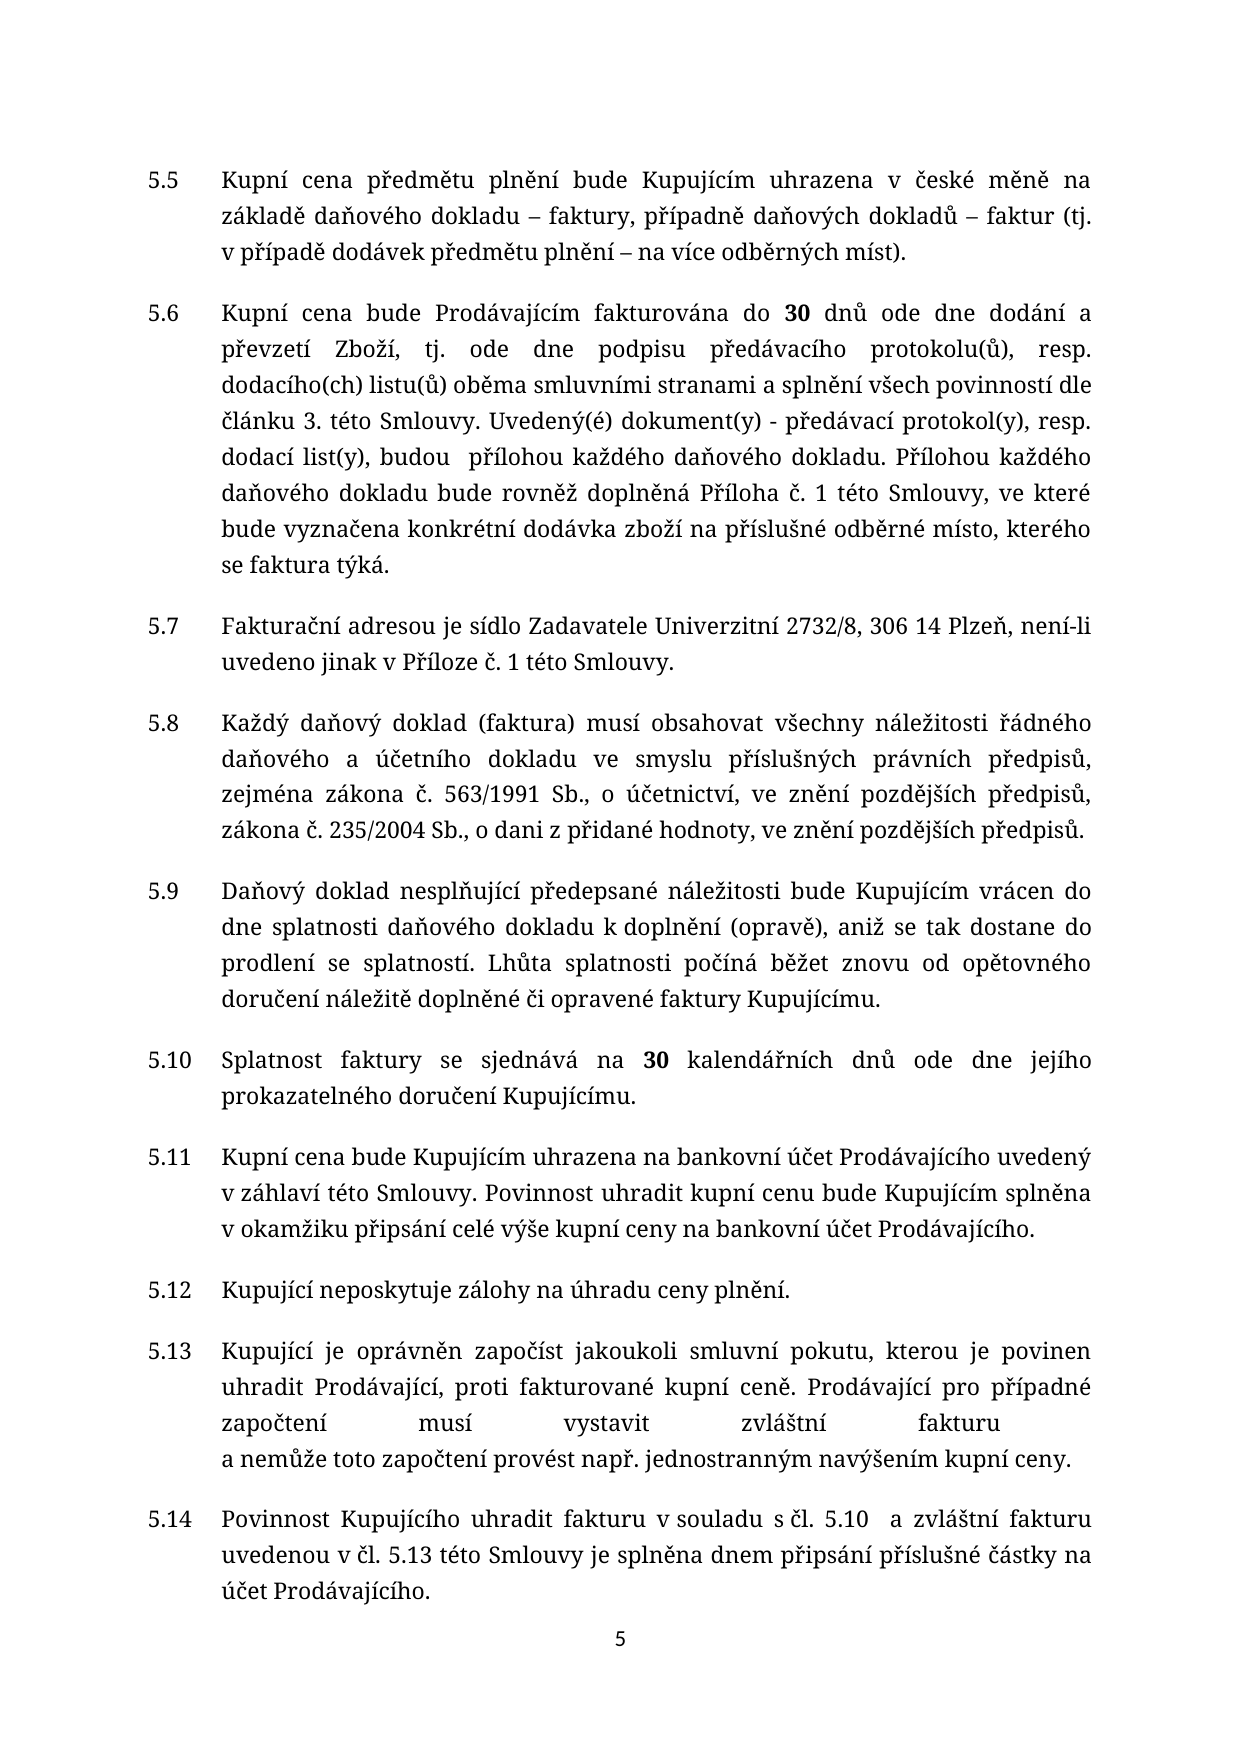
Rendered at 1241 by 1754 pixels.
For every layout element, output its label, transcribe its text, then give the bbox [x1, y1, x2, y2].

text 5.14 Povinnost Kupujícího uhradit fakturu v souladu s čl. 5.10 a zvláštní fakturu uvedenou v čl. 5.13 této Smlouvy je splněna dnem připsání příslušné částky na účet Prodávajícího. [148, 1503, 1092, 1607]
text 5.13 Kupující je oprávněn započíst jakoukoli smluvní pokutu, kterou je povinen uhradit Prodávající, proti fakturované kupní ceně. Prodávající pro případné započtení musí vystavit zvláštní fakturu a nemůže toto započtení provést např. jednostranným navýšením kupní ceny. [148, 1335, 1092, 1474]
text 5.5 Kupní cena předmětu plnění bude Kupujícím uhrazena v české měně na základě daňového dokladu – faktury, případně daňových dokladů – faktur (tj. v případě dodávek předmětu plnění – na více odběrných míst). [148, 164, 1092, 267]
text 5.6 Kupní cena bude Prodávajícím fakturována do 30 dnů ode dne dodání a převzetí Zboží, tj. ode dne podpisu předávacího protokolu(ů), resp. dodacího(ch) listu(ů) oběma smluvními stranami a splnění všech povinností dle článku 3. této Smlouvy. Uvedený(é) dokument(y) - předávací protokol(y), resp. dodací list(y), budou přílohou každého daňového dokladu. Přílohou každého daňového dokladu bude rovněž doplněná Příloha č. 1 této Smlouvy, ve které bude vyznačena konkrétní dodávka zboží na příslušné odběrné místo, kterého se faktura týká. [148, 297, 1092, 580]
text 5.7 Fakturační adresou je sídlo Zadavatele Univerzitní 2732/8, 306 14 Plzeň, není-li uvedeno jinak v Příloze č. 1 této Smlouvy. [148, 610, 1092, 677]
text 5.10 Splatnost faktury se sjednává na 30 kalendářních dnů ode dne jejího prokazatelného doručení Kupujícímu. [148, 1044, 1092, 1111]
text 5.12 Kupující neposkytuje zálohy na úhradu ceny plnění. [148, 1274, 1092, 1305]
text 5.11 Kupní cena bude Kupujícím uhrazena na bankovní účet Prodávajícího uvedený v záhlaví této Smlouvy. Povinnost uhradit kupní cenu bude Kupujícím splněna v okamžiku připsání celé výše kupní ceny na bankovní účet Prodávajícího. [148, 1141, 1092, 1244]
text 5.8 Každý daňový doklad (faktura) musí obsahovat všechny náležitosti řádného daňového a účetního dokladu ve smyslu příslušných právních předpisů, zejména zákona č. 563/1991 Sb., o účetnictví, ve znění pozdějších předpisů, zákona č. 235/2004 Sb., o dani z přidané hodnoty, ve znění pozdějších předpisů. [148, 707, 1092, 846]
text 5.9 Daňový doklad nesplňující předepsané náležitosti bude Kupujícím vrácen do dne splatnosti daňového dokladu k doplnění (opravě), aniž se tak dostane do prodlení se splatností. Lhůta splatnosti počíná běžet znovu od opětovného doručení náležitě doplněné či opravené faktury Kupujícímu. [148, 875, 1092, 1014]
